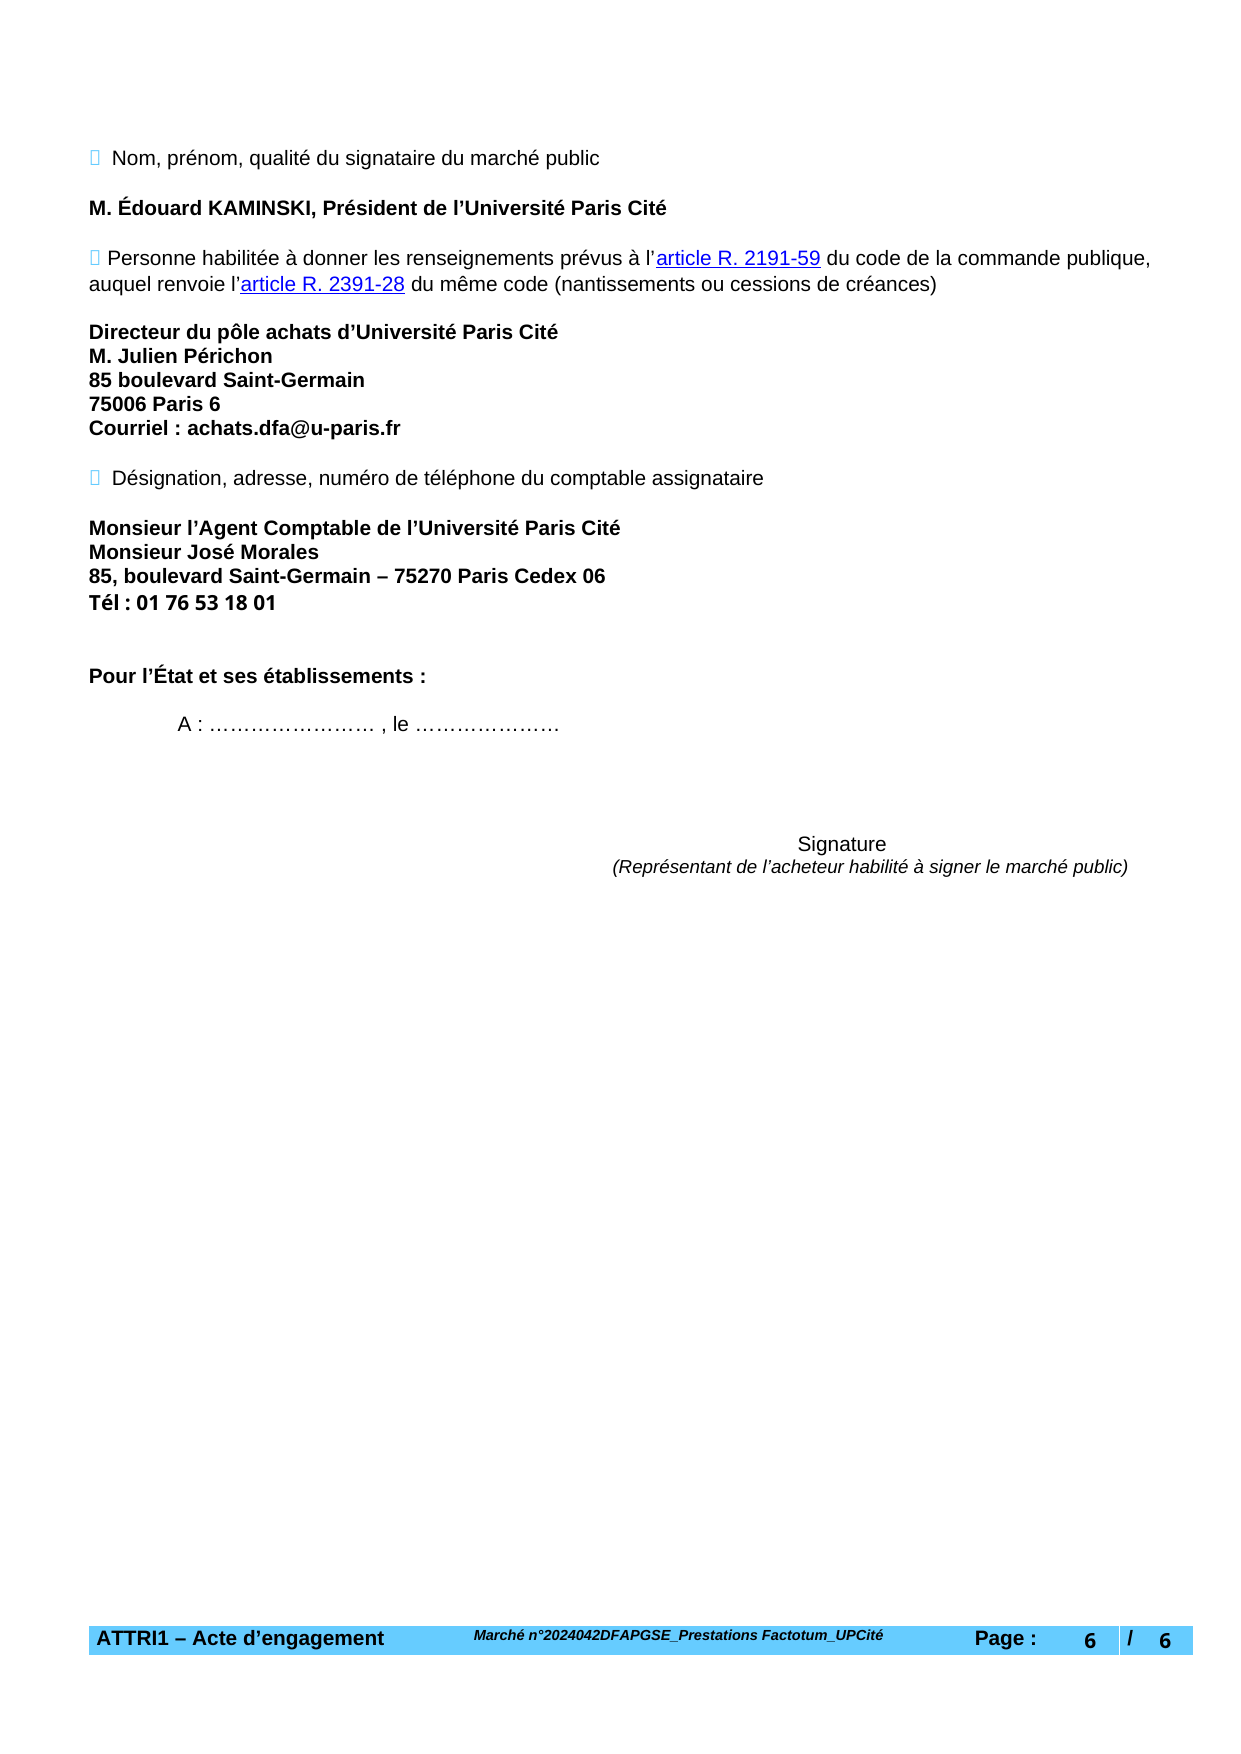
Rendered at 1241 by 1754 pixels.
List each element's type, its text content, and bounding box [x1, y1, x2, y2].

text (Représentant de l’acheteur habilité à signer le marché public) [591, 856, 1152, 877]
text Monsieur l’Agent Comptable de l’Université Paris Cité [89, 516, 1152, 540]
text  Personne habilitée à donner les renseignements prévus à l’article R. 2191-59 du code de la commande publique, auquel renvoie l’article R. 2391-28 du même code (nantissements ou cessions de créances) [89, 243, 1152, 296]
text M. Julien Périchon [89, 344, 1152, 368]
text 85 boulevard Saint-Germain [89, 368, 1152, 392]
text  Nom, prénom, qualité du signataire du marché public [89, 143, 1152, 172]
text A : …………………… , le ………………… [89, 712, 1152, 736]
text Tél : 01 76 53 18 01 [89, 588, 1152, 616]
text M. Édouard KAMINSKI, Président de l’Université Paris Cité [89, 196, 1152, 219]
text Courriel : achats.dfa@u-paris.fr [89, 416, 1152, 439]
text 75006 Paris 6 [89, 392, 1152, 416]
text 85, boulevard Saint-Germain – 75270 Paris Cedex 06 [89, 564, 1152, 588]
text Directeur du pôle achats d’Université Paris Cité [89, 320, 1152, 344]
text Pour l’État et ses établissements : [89, 664, 1152, 688]
text Signature [797, 832, 1152, 856]
text  Désignation, adresse, numéro de téléphone du comptable assignataire [89, 463, 1152, 492]
text Monsieur José Morales [89, 540, 1152, 564]
